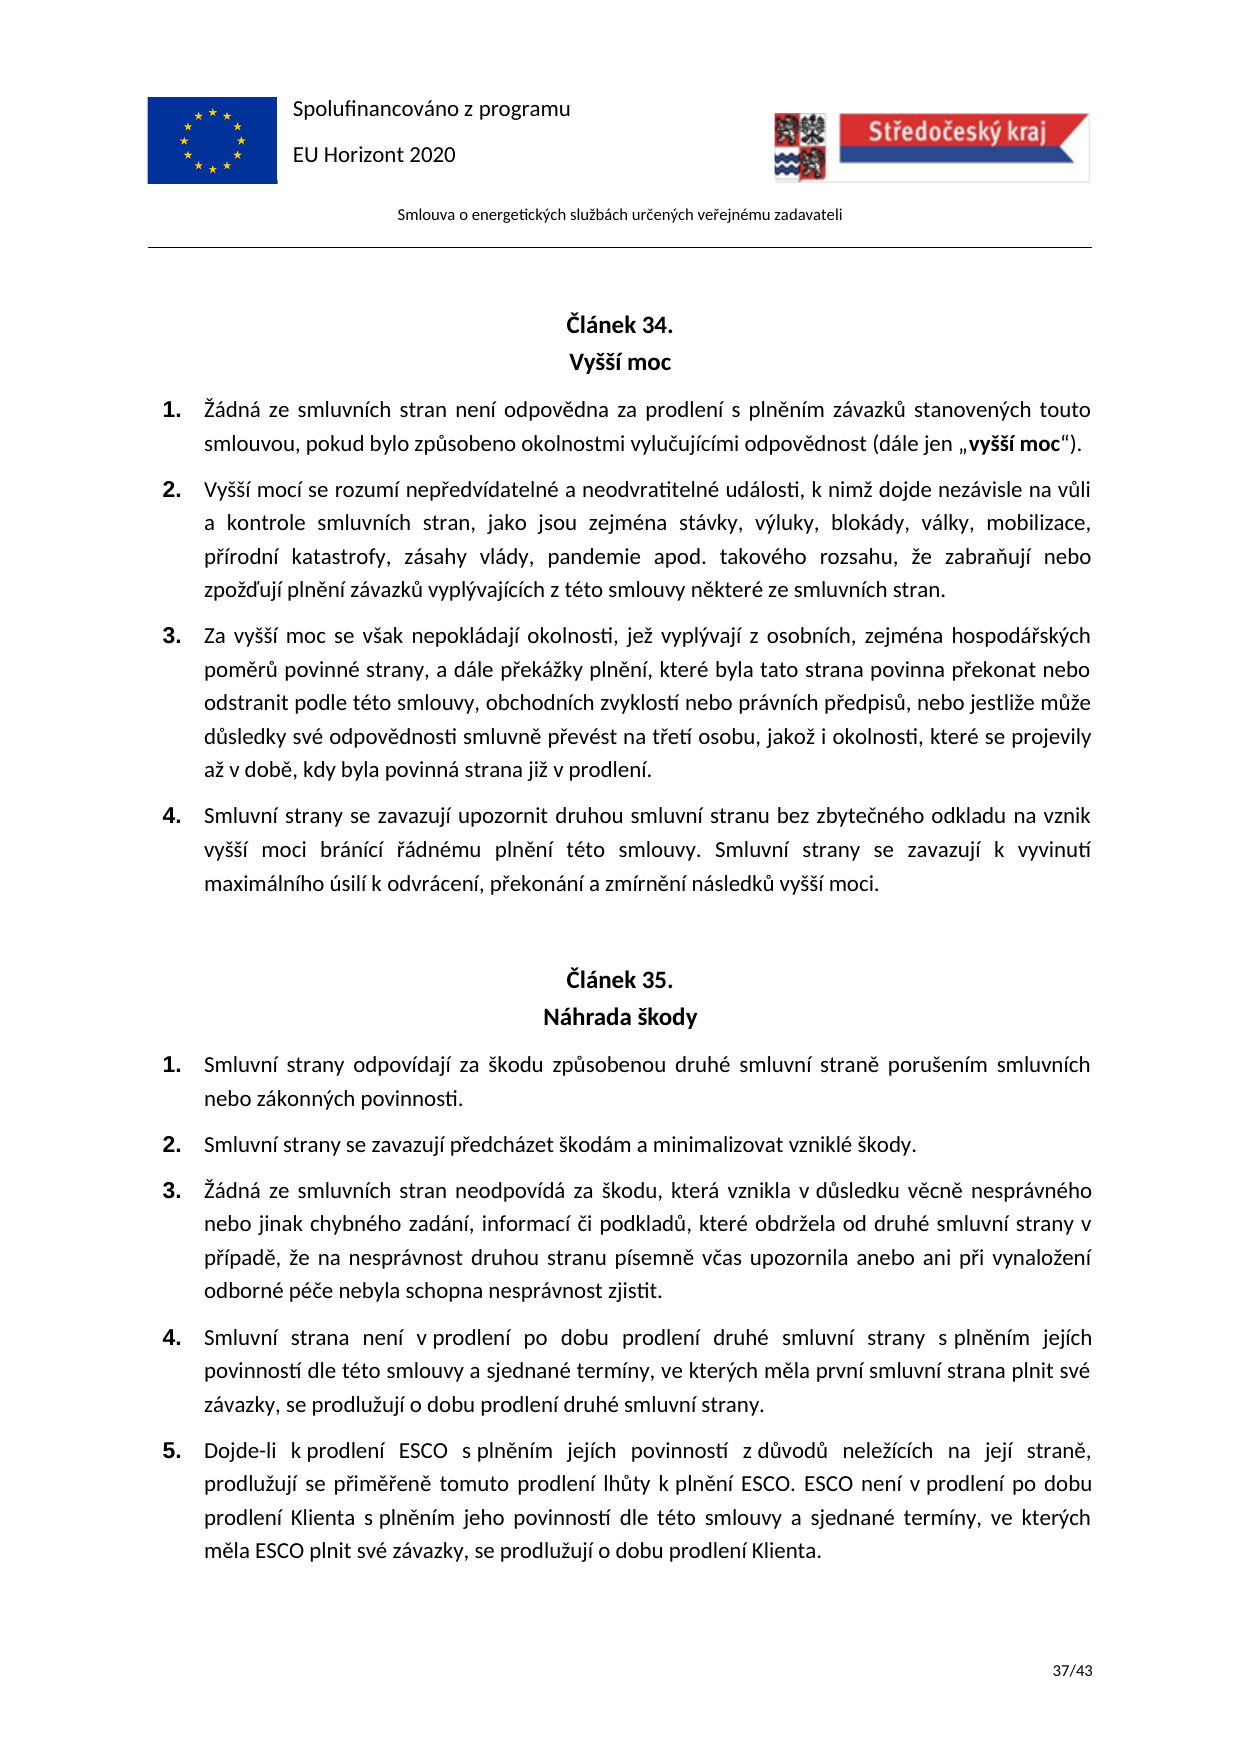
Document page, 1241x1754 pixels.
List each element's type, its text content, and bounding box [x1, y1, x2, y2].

subtitle Smluvní strany odpovídají za škodu způsobenou druhé smluvní straně porušením smluvních nebo zákonných povinnosti. [162, 1050, 1092, 1112]
subtitle Za vyšší moc se však nepokládají okolnosti, jež vyplývají z osobních, zejména hospodářských poměrů povinné strany, a dále překážky plnění, které byla tato strana povinna překonat nebo odstranit podle této smlouvy, obchodních zvyklostí nebo právních předpisů, nebo jestliže může důsledky své odpovědnosti smluvně převést na třetí osobu, jakož i okolnosti, které se projevily až v době, kdy byla povinná strana již v prodlení. [162, 621, 1092, 783]
picture [147, 97, 278, 184]
subtitle Vyšší moc [148, 309, 1092, 377]
subtitle Žádná ze smluvních stran neodpovídá za škodu, která vznikla v důsledku věcně nesprávného nebo jinak chybného zadání, informací či podkladů, které obdržela od druhé smluvní strany v případě, že na nesprávnost druhou stranu písemně včas upozornila anebo ani při vynaložení odborné péče nebyla schopna nesprávnost zjistit. [162, 1176, 1092, 1304]
subtitle Vyšší mocí se rozumí nepředvídatelné a neodvratitelné události, k nimž dojde nezávisle na vůli a kontrole smluvních stran, jako jsou zejména stávky, výluky, blokády, války, mobilizace, přírodní katastrofy, zásahy vlády, pandemie apod. takového rozsahu, že zabraňují nebo zpožďují plnění závazků vyplývajících z této smlouvy některé ze smluvních stran. [162, 475, 1092, 603]
subtitle Smluvní strany se zavazují předcházet škodám a minimalizovat vzniklé škody. [162, 1130, 1092, 1158]
subtitle Dojde-li k prodlení ESCO s plněním jejích povinností z důvodů neležících na její straně, prodlužují se přiměřeně tomuto prodlení lhůty k plnění ESCO. ESCO není v prodlení po dobu prodlení Klienta s plněním jeho povinností dle této smlouvy a sjednané termíny, ve kterých měla ESCO plnit své závazky, se prodlužují o dobu prodlení Klienta. [162, 1436, 1092, 1564]
subtitle Žádná ze smluvních stran není odpovědna za prodlení s plněním závazků stanovených touto smlouvou, pokud bylo způsobeno okolnostmi vylučujícími odpovědnost (dále jen „vyšší moc“). [162, 395, 1092, 457]
picture [774, 113, 1091, 184]
subtitle Smluvní strana není v prodlení po dobu prodlení druhé smluvní strany s plněním jejích povinností dle této smlouvy a sjednané termíny, ve kterých měla první smluvní strana plnit své závazky, se prodlužují o dobu prodlení druhé smluvní strany. [162, 1323, 1092, 1418]
subtitle Smluvní strany se zavazují upozornit druhou smluvní stranu bez zbytečného odkladu na vznik vyšší moci bránící řádnému plnění této smlouvy. Smluvní strany se zavazují k vyvinutí maximálního úsilí k odvrácení, překonání a zmírnění následků vyšší moci. [162, 802, 1092, 897]
subtitle Náhrada škody [148, 965, 1092, 1032]
